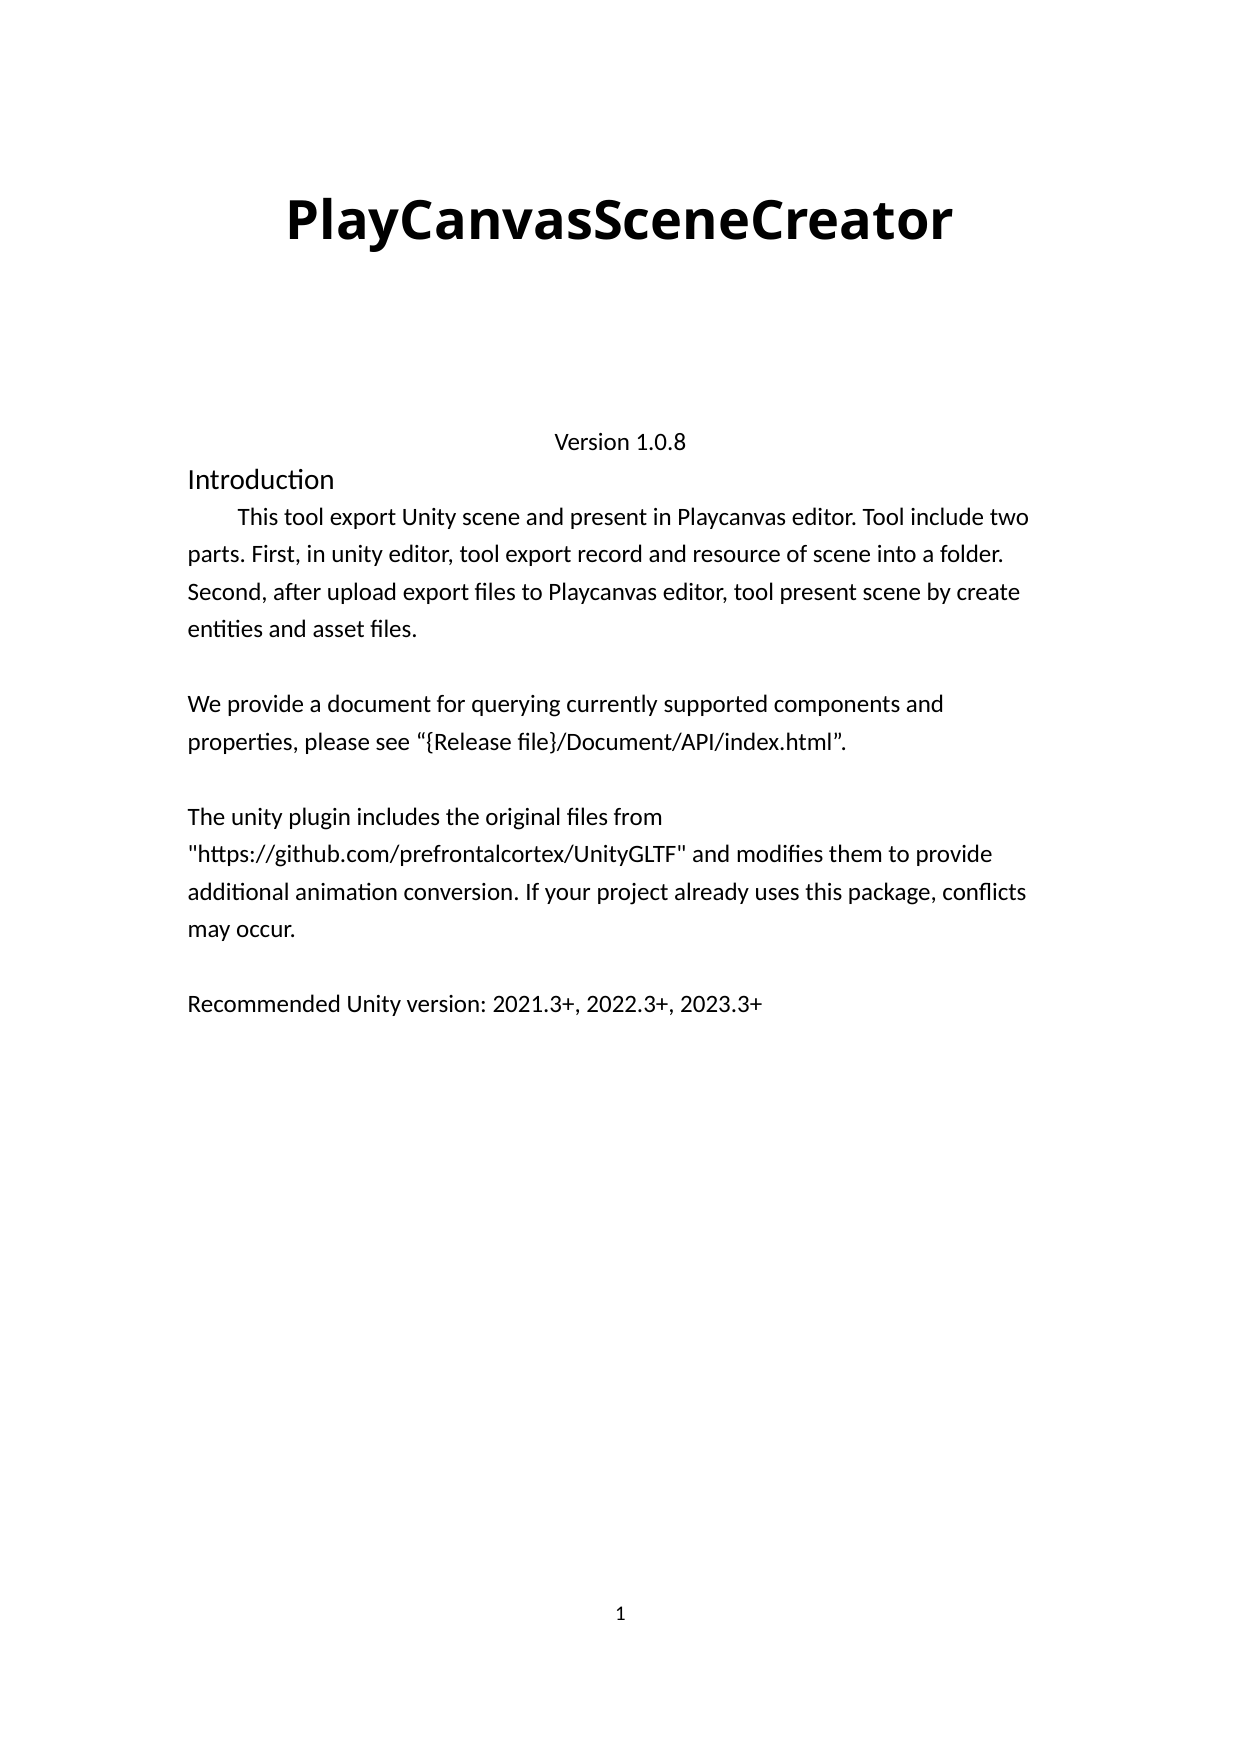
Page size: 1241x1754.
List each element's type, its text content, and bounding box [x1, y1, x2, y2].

text We provide a document for querying currently supported components and properties, please see “{Release file}/Document/API/index.html”. [187, 685, 1053, 760]
subtitle PlayCanvasSceneCreator [187, 181, 1053, 256]
text This tool export Unity scene and present in Playcanvas editor. Tool include two parts. First, in unity editor, tool export record and resource of scene into a folder. Second, after upload export files to Playcanvas editor, tool present scene by create entities and asset files. [187, 497, 1053, 647]
text The unity plugin includes the original files from "https://github.com/prefrontalcortex/UnityGLTF" and modifies them to provide additional animation conversion. If your project already uses this package, conflicts may occur. [187, 797, 1053, 947]
text Version 1.0.8 [187, 422, 1053, 460]
text Introduction [187, 460, 1053, 497]
text Recommended Unity version: 2021.3+, 2022.3+, 2023.3+ [187, 985, 1053, 1022]
